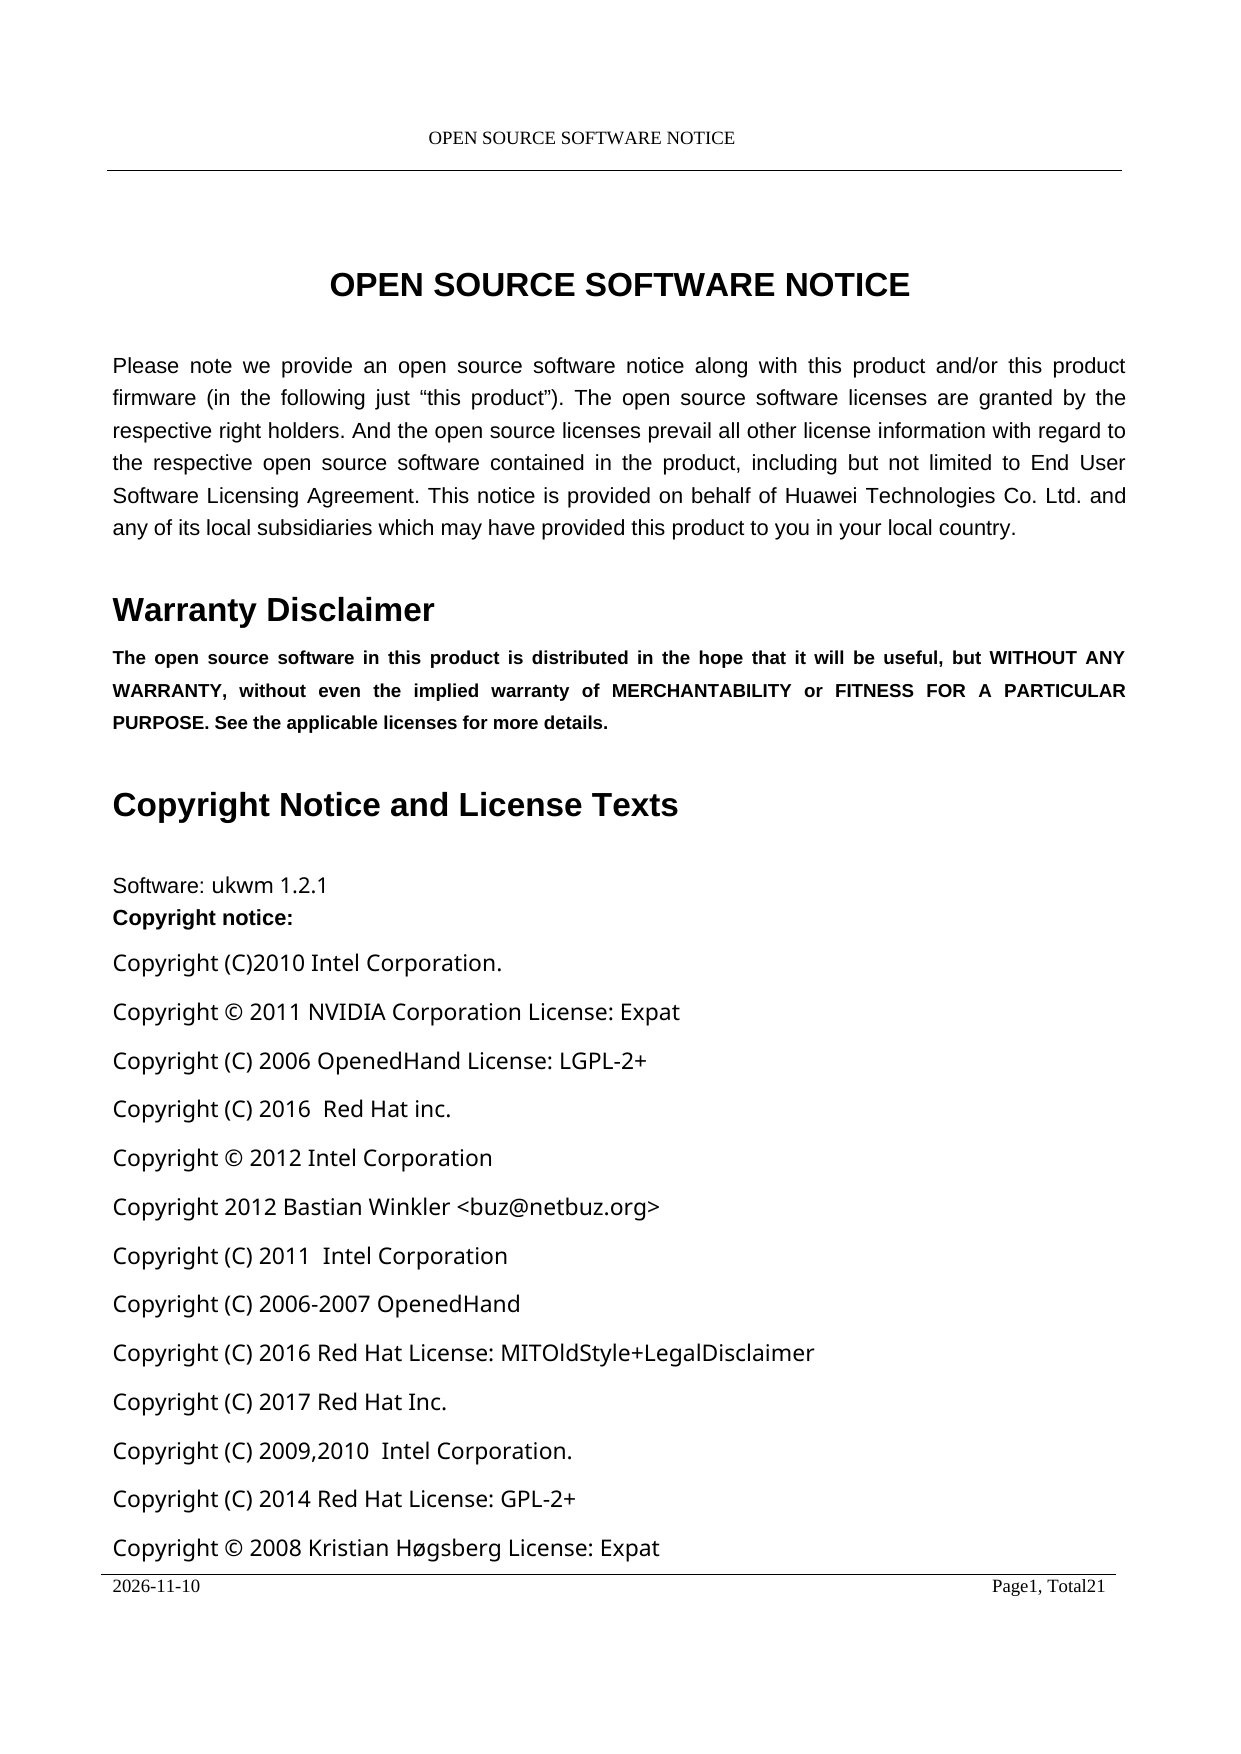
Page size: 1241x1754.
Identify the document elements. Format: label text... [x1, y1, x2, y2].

text Please note we provide an open source software notice along with this product and/or this product firmware (in the following just “this product”). The open source software licenses are granted by the respective right holders. And the open source licenses prevail all other license information with regard to the respective open source software contained in the product, including but not limited to End User Software Licensing Agreement. This notice is provided on behalf of Huawei Technologies Co. Ltd. and any of its local subsidiaries which may have provided this product to you in your local country. [112, 349, 1128, 544]
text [112, 947, 1128, 1564]
text The open source software in this product is distributed in the hope that it will be useful, but WITHOUT ANY WARRANTY, without even the implied warranty of MERCHANTABILITY or FITNESS FOR A PARTICULAR PURPOSE. See the applicable licenses for more details. [112, 641, 1128, 739]
text Software: ukwm 1.2.1 [112, 869, 1128, 901]
text Copyright notice: [112, 901, 1128, 934]
text OPEN SOURCE SOFTWARE NOTICE [112, 251, 1128, 316]
text Warranty Disclaimer [112, 576, 1128, 641]
text Copyright Notice and License Texts [112, 771, 1128, 836]
